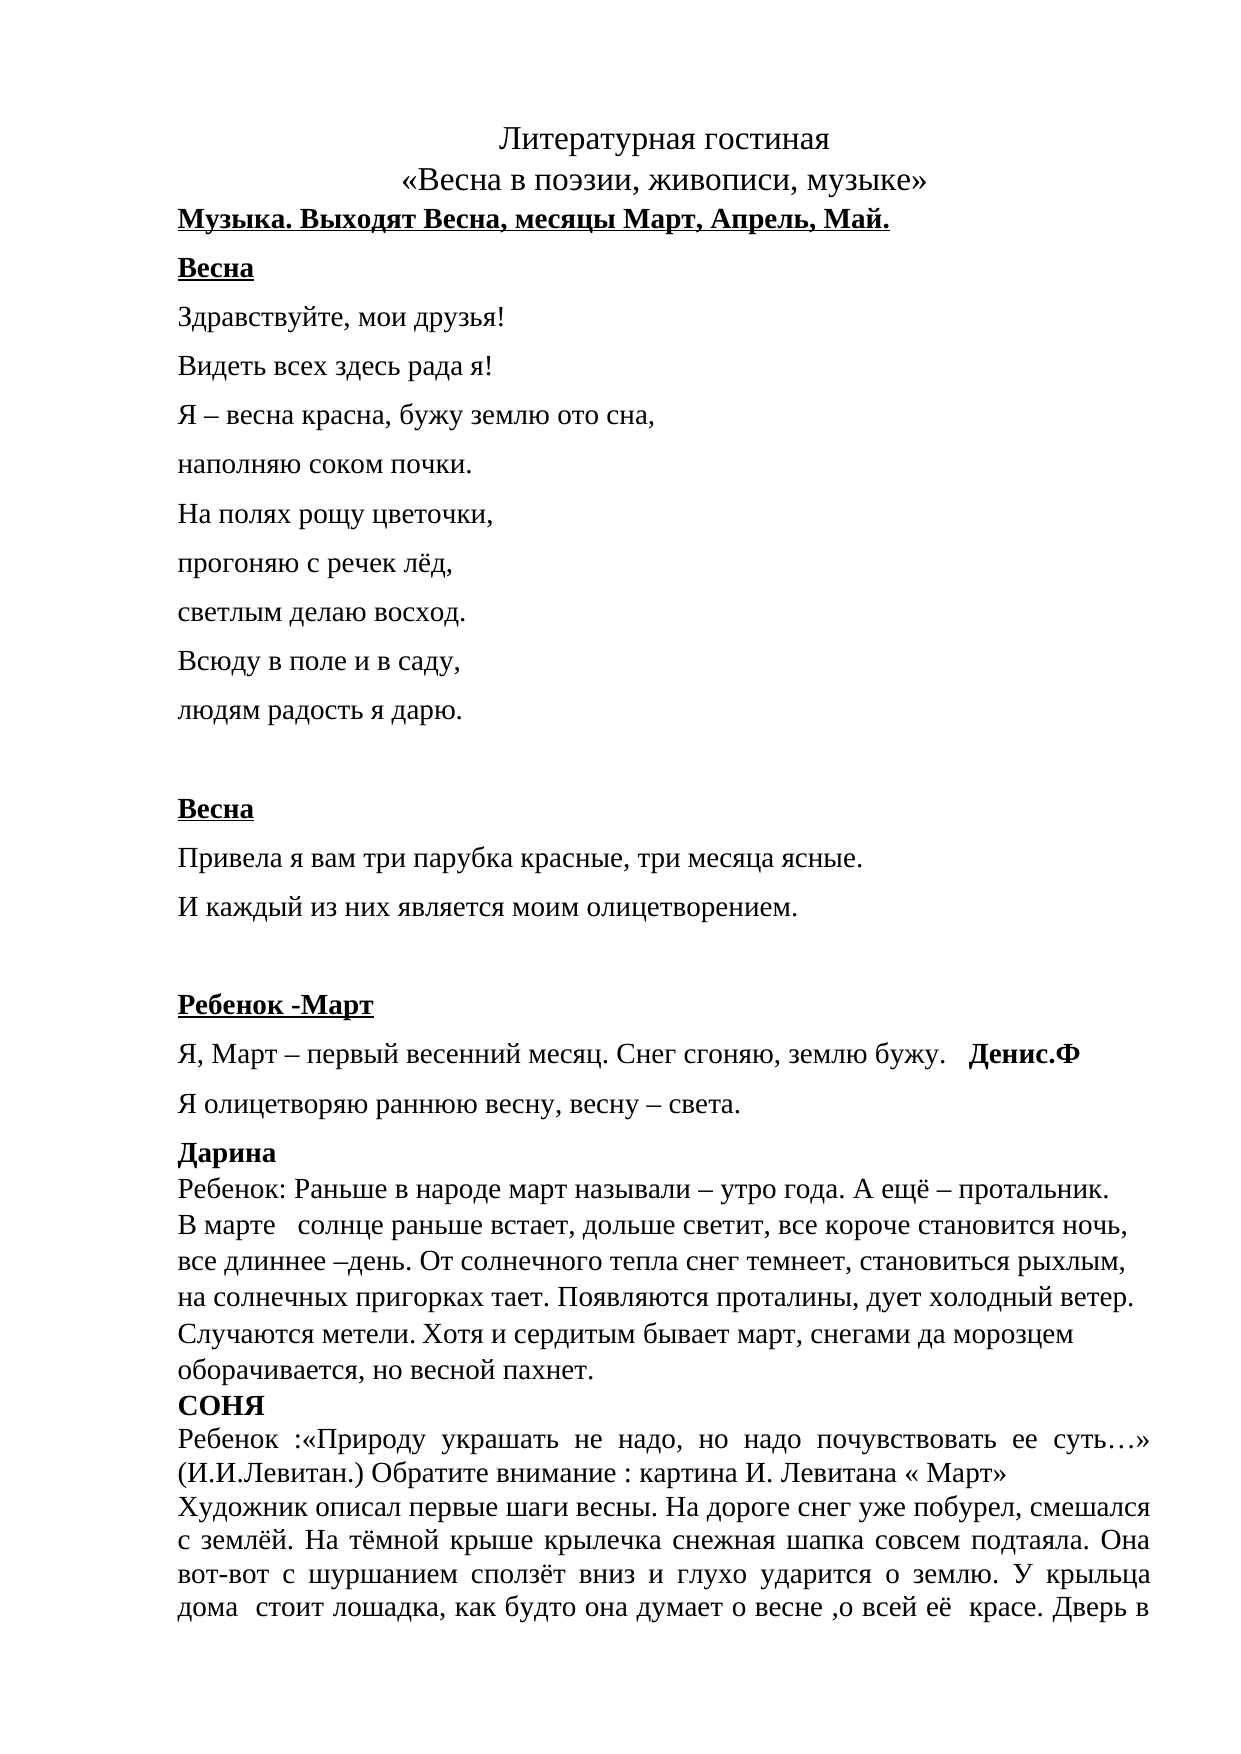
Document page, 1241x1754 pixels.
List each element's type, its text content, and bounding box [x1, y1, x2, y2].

text Всюду в поле и в саду, [177, 643, 1152, 677]
text Дарина [177, 1135, 1152, 1168]
text Я – весна красна, бужу землю ото сна, [177, 397, 1152, 431]
text Музыка. Выходят Весна, месяцы Март, Апрель, Май. [177, 201, 1152, 234]
text наполняю соком почки. [177, 447, 1152, 480]
text светлым делаю восход. [177, 594, 1152, 628]
text СОНЯ [177, 1388, 1152, 1422]
text Я, Март – первый весенний месяц. Снег сгоняю, землю бужу. Денис.Ф [177, 1037, 1152, 1070]
text Весна [177, 250, 1152, 283]
text Здравствуйте, мои друзья! [177, 299, 1152, 333]
text Ребенок -Март [177, 987, 1152, 1021]
text Я олицетворяю раннюю весну, весну – света. [177, 1086, 1152, 1119]
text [177, 1489, 1152, 1623]
text «Весна в поэзии, живописи, музыке» [177, 159, 1152, 198]
text На полях рощу цветочки, [177, 496, 1152, 529]
text прогоняю с речек лёд, [177, 545, 1152, 578]
text Привела я вам три парубка красные, три месяца ясные. [177, 840, 1152, 873]
text Литературная гостиная [177, 118, 1152, 156]
text людям радость я дарю. [177, 692, 1152, 726]
text Весна [177, 791, 1152, 824]
text И каждый из них является моим олицетворением. [177, 889, 1152, 923]
text В марте солнце раньше встает, дольше светит, все короче становится ночь, все длиннее –день. От солнечного тепла снег темнеет, становиться рыхлым, на солнечных пригорках тает. Появляются проталины, дует холодный ветер. Случаются метели. Хотя и сердитым бывает март, снегами да морозцем оборачивается, но весной пахнет. [177, 1207, 1152, 1385]
text Видеть всех здесь рада я! [177, 348, 1152, 382]
text Ребенок :«Природу украшать не надо, но надо почувствовать ее суть…» (И.И.Левитан.) Обратите внимание : картина И. Левитана « Март» [177, 1422, 1152, 1489]
text Ребенок: Раньше в народе март называли – утро года. А ещё – протальник. [177, 1171, 1152, 1205]
